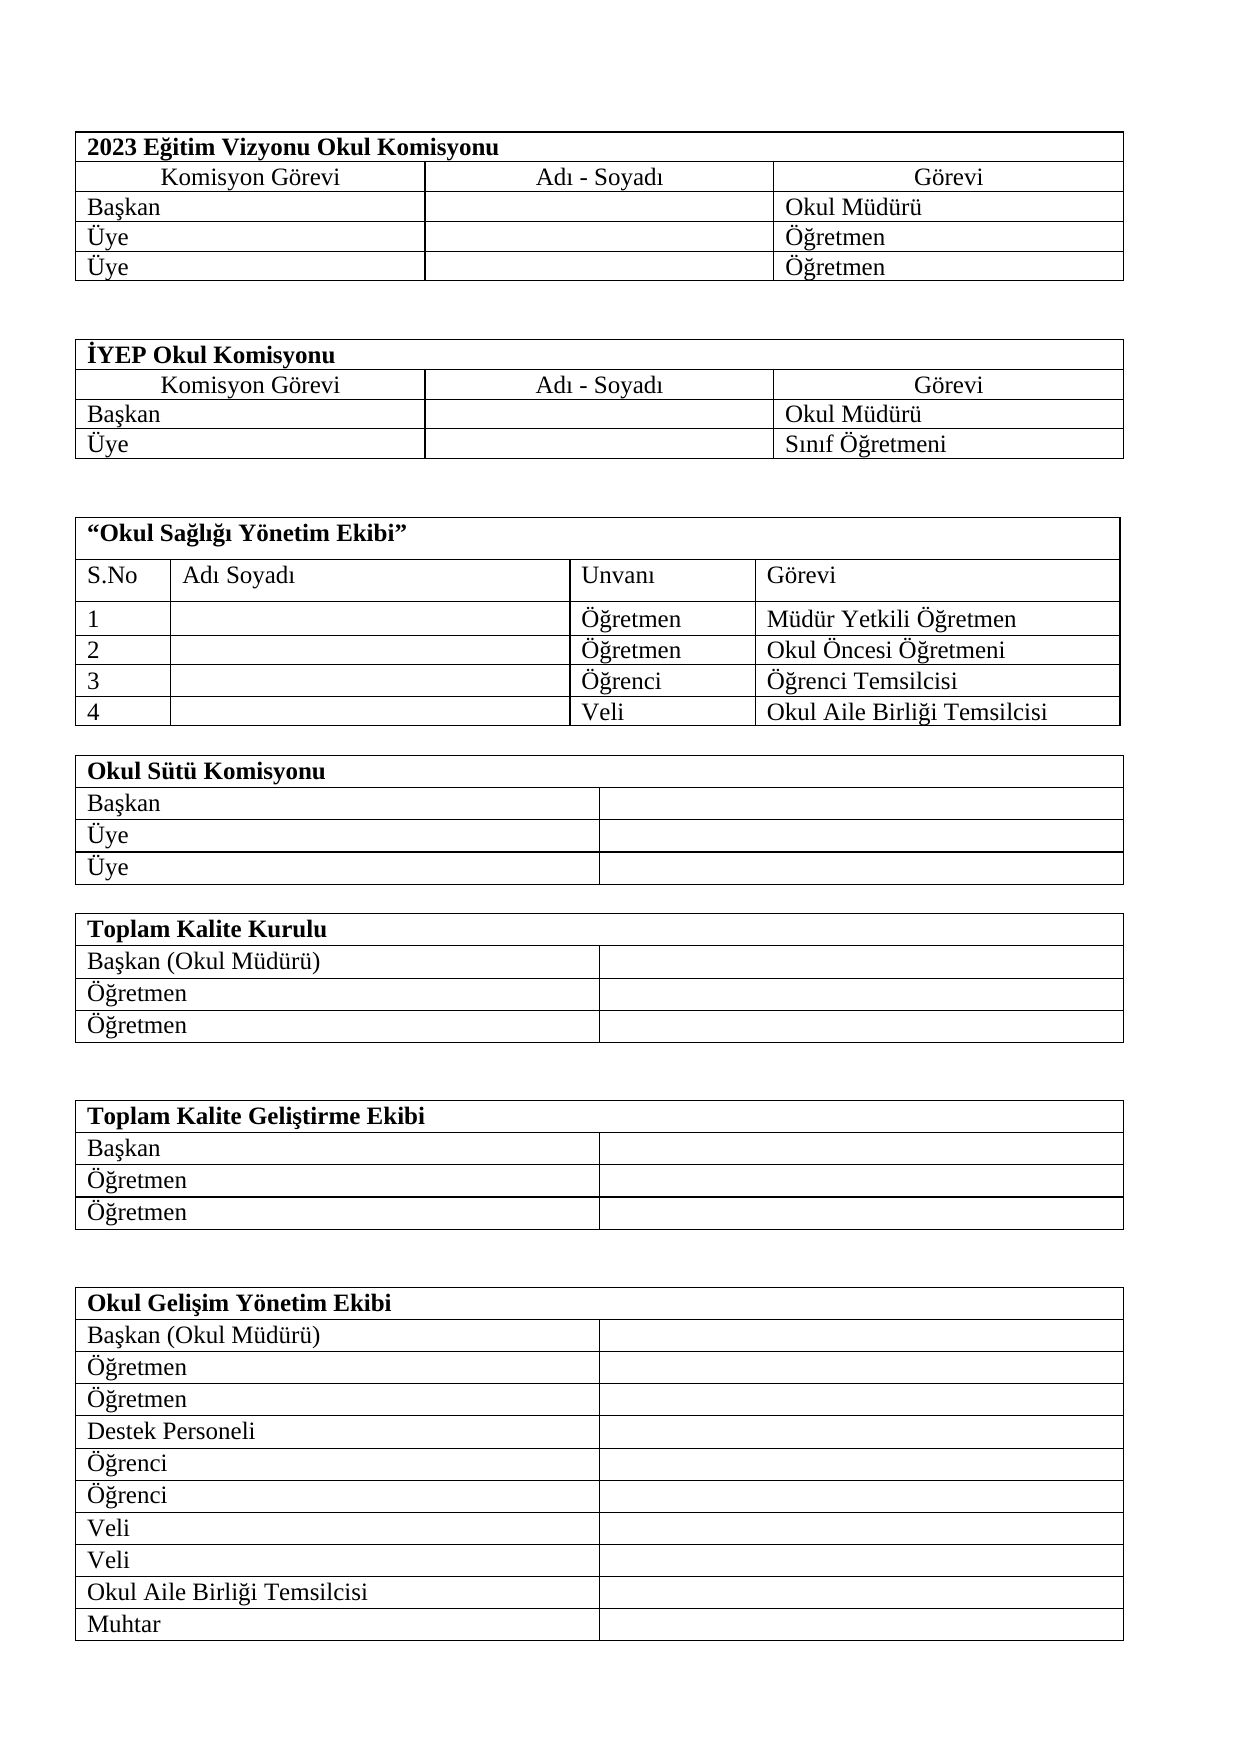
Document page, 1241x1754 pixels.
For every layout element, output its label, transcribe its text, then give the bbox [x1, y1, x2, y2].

table_cell Komisyon Görevi [76, 370, 424, 398]
table_cell Başkan [76, 1133, 599, 1164]
table_cell [600, 979, 1123, 1009]
table_cell Öğretmen [76, 1352, 599, 1383]
table_cell 2 [76, 636, 170, 664]
table_cell Öğretmen [76, 1198, 599, 1228]
table_cell Komisyon Görevi [76, 162, 424, 191]
table_cell Öğrenci [76, 1449, 599, 1479]
table_cell [171, 636, 569, 664]
table_cell [600, 1609, 1123, 1640]
table_cell Okul Aile Birliği Temsilcisi [756, 697, 1119, 725]
table_cell [600, 1545, 1123, 1576]
table_cell Başkan [76, 788, 599, 819]
table_cell Üye [76, 252, 424, 280]
table_cell [600, 1513, 1123, 1544]
table_cell [426, 192, 773, 221]
table_cell Başkan (Okul Müdürü) [76, 1320, 599, 1351]
table_cell [600, 1011, 1123, 1042]
table_cell Öğrenci [571, 665, 755, 696]
table_cell Görevi [774, 162, 1123, 191]
table_cell [600, 1352, 1123, 1383]
table_header Toplam Kalite Kurulu [76, 914, 1123, 945]
table_header “Okul Sağlığı Yönetim Ekibi” [76, 518, 1119, 559]
table_cell Öğretmen [76, 979, 599, 1009]
table_cell [600, 946, 1123, 977]
table_cell Öğretmen [571, 602, 755, 634]
table_cell [600, 1320, 1123, 1351]
table_cell Görevi [756, 560, 1119, 601]
table_cell Görevi [774, 370, 1123, 398]
table_cell Öğretmen [774, 252, 1123, 280]
table_cell Veli [76, 1513, 599, 1544]
table_cell Adı - Soyadı [426, 162, 773, 191]
table_cell Okul Öncesi Öğretmeni [756, 636, 1119, 664]
table_cell [600, 1384, 1123, 1415]
table_header 2023 Eğitim Vizyonu Okul Komisyonu [76, 133, 1123, 161]
table_cell Öğretmen [76, 1011, 599, 1042]
table_cell Adı Soyadı [171, 560, 569, 601]
table_cell [600, 1577, 1123, 1608]
table_cell Sınıf Öğretmeni [774, 429, 1123, 458]
table_cell Öğretmen [76, 1165, 599, 1196]
table_cell Destek Personeli [76, 1416, 599, 1447]
table_cell [600, 788, 1123, 819]
table_cell S.No [76, 560, 170, 601]
table_cell Veli [571, 697, 755, 725]
table_cell Üye [76, 853, 599, 883]
table_cell Unvanı [571, 560, 755, 601]
table_cell Okul Müdürü [774, 192, 1123, 221]
table_cell Başkan [76, 400, 424, 428]
table_cell Veli [76, 1545, 599, 1576]
table_cell [426, 429, 773, 458]
table_cell Adı - Soyadı [426, 370, 773, 398]
table_cell Üye [76, 820, 599, 851]
table_cell [600, 1133, 1123, 1164]
table_cell [171, 602, 569, 634]
table_header Okul Sütü Komisyonu [76, 756, 1123, 787]
table_cell Öğrenci [76, 1481, 599, 1512]
table_cell Üye [76, 429, 424, 458]
table_cell Üye [76, 222, 424, 251]
table_cell [600, 1449, 1123, 1479]
table_cell [600, 1481, 1123, 1512]
table_cell [600, 1165, 1123, 1196]
table_header İYEP Okul Komisyonu [76, 340, 1123, 369]
table_cell Öğretmen [774, 222, 1123, 251]
table_cell Müdür Yetkili Öğretmen [756, 602, 1119, 634]
table_cell Öğretmen [571, 636, 755, 664]
table_cell 1 [76, 602, 170, 634]
table_cell [600, 1416, 1123, 1447]
table_cell 4 [76, 697, 170, 725]
table_cell Muhtar [76, 1609, 599, 1640]
table_header Okul Gelişim Yönetim Ekibi [76, 1288, 1123, 1319]
table_cell 3 [76, 665, 170, 696]
table_cell Okul Aile Birliği Temsilcisi [76, 1577, 599, 1608]
table_cell [600, 1198, 1123, 1228]
table_header Toplam Kalite Geliştirme Ekibi [76, 1101, 1123, 1132]
table_cell [600, 853, 1123, 883]
table_cell [426, 400, 773, 428]
table_cell [171, 665, 569, 696]
table_cell Başkan (Okul Müdürü) [76, 946, 599, 977]
table_cell [426, 222, 773, 251]
table_cell [426, 252, 773, 280]
table_cell Okul Müdürü [774, 400, 1123, 428]
table_cell Öğretmen [76, 1384, 599, 1415]
table_cell Başkan [76, 192, 424, 221]
table_cell [171, 697, 569, 725]
table_cell Öğrenci Temsilcisi [756, 665, 1119, 696]
table_cell [600, 820, 1123, 851]
